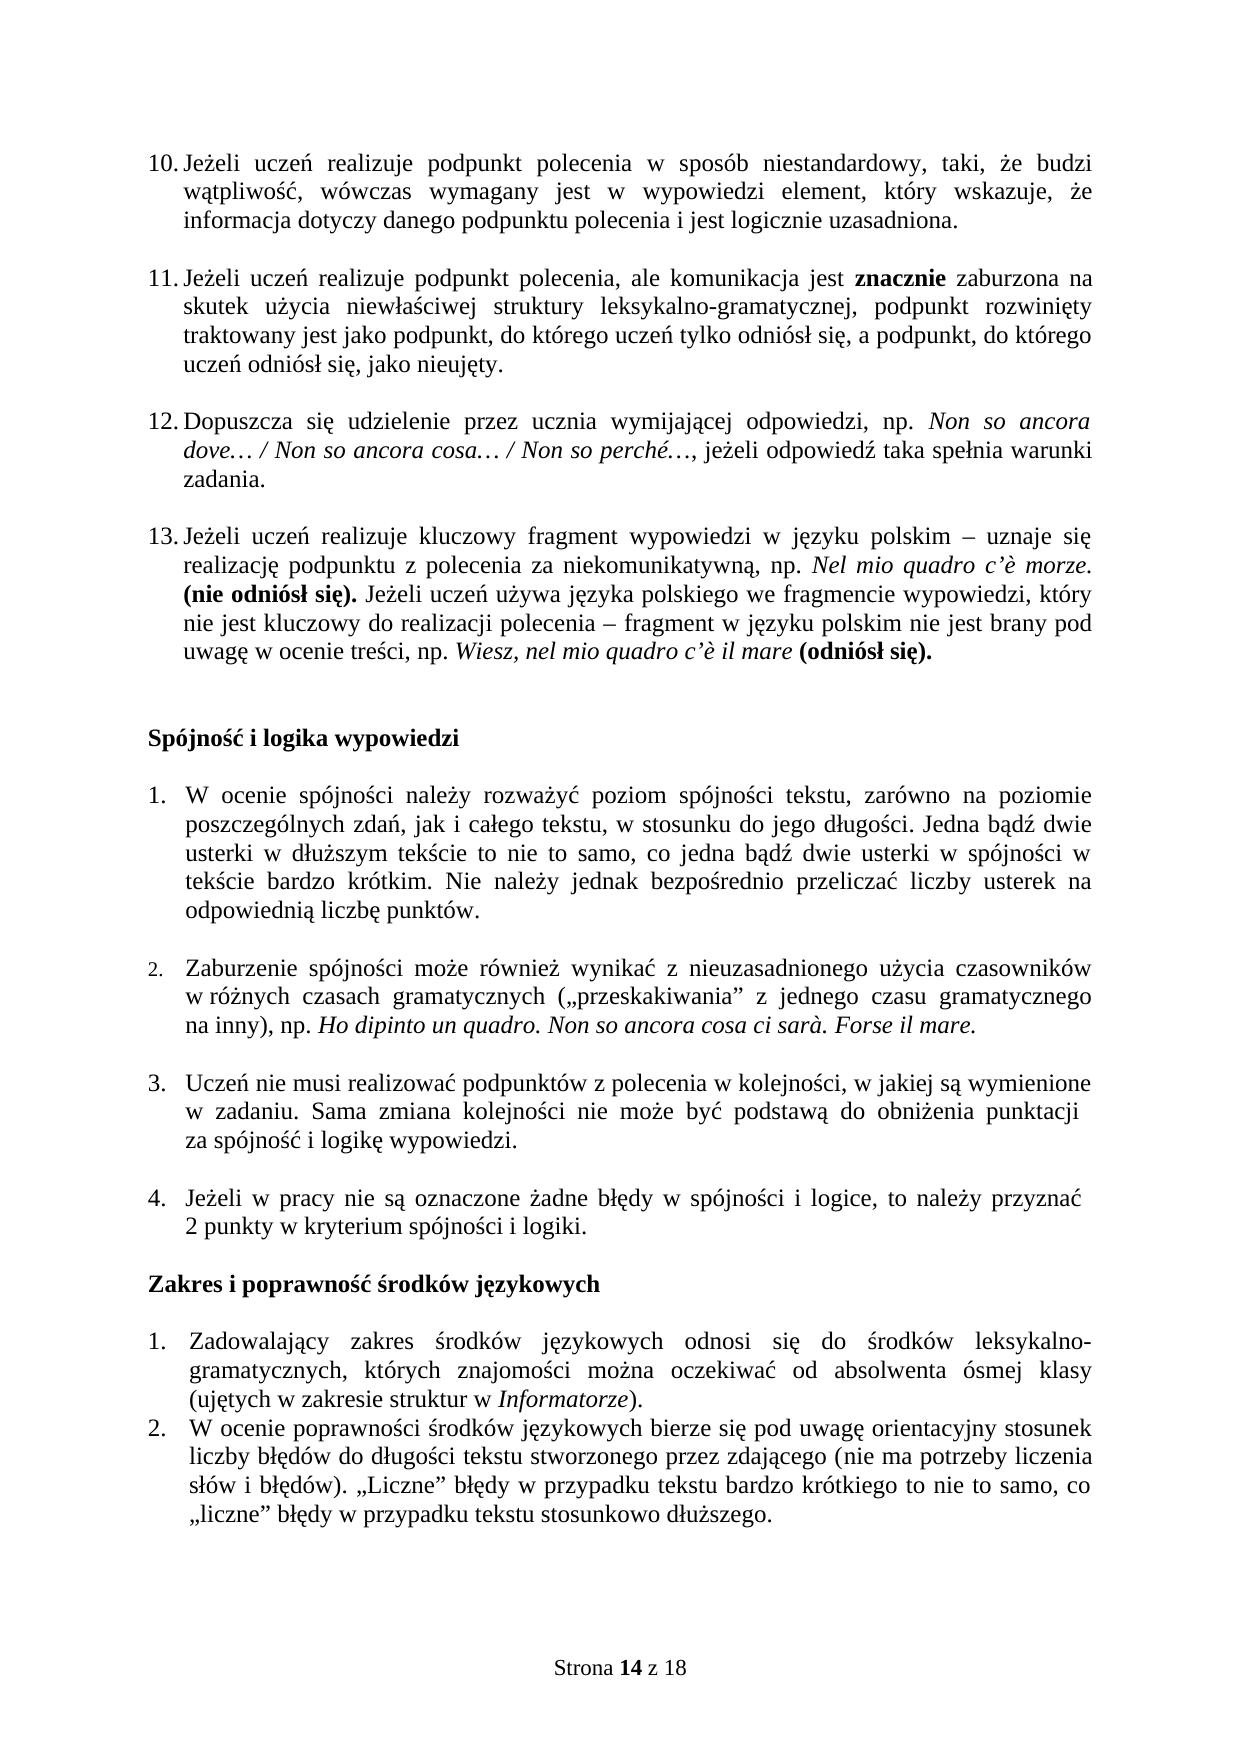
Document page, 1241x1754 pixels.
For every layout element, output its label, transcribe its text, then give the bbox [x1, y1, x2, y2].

text Spójność i logika wypowiedzi [148, 723, 1093, 751]
list Dopuszcza się udzielenie przez ucznia wymijającej odpowiedzi, np. Non so ancora dove… / Non so ancora cosa… / Non so perché…, jeżeli odpowiedź taka spełnia warunki zadania. [148, 406, 1093, 493]
list W ocenie spójności należy rozważyć poziom spójności tekstu, zarówno na poziomie poszczególnych zdań, jak i całego tekstu, w stosunku do jego długości. Jedna bądź dwie usterki w dłuższym tekście to nie to samo, co jedna bądź dwie usterki w spójności w tekście bardzo krótkim. Nie należy jednak bezpośrednio przeliczać liczby usterek na odpowiednią liczbę punktów. [148, 780, 1093, 924]
text Zakres i poprawność środków językowych [148, 1269, 1093, 1298]
list Jeżeli w pracy nie są oznaczone żadne błędy w spójności i logice, to należy przyznać 2 punkty w kryterium spójności i logiki. [148, 1183, 1093, 1240]
list Zaburzenie spójności może również wynikać z nieuzasadnionego użycia czasowników w różnych czasach gramatycznych („przeskakiwania” z jednego czasu gramatycznego na inny), np. Ho dipinto un quadro. Non so ancora cosa ci sarà. Forse il mare. [148, 953, 1093, 1039]
list Jeżeli uczeń realizuje kluczowy fragment wypowiedzi w języku polskim – uznaje się realizację podpunktu z polecenia za niekomunikatywną, np. Nel mio quadro c’è morze. (nie odniósł się). Jeżeli uczeń używa języka polskiego we fragmencie wypowiedzi, który nie jest kluczowy do realizacji polecenia – fragment w języku polskim nie jest brany pod uwagę w ocenie treści, np. Wiesz, nel mio quadro c’è il mare (odniósł się). [148, 521, 1093, 665]
list Jeżeli uczeń realizuje podpunkt polecenia, ale komunikacja jest znacznie zaburzona na skutek użycia niewłaściwej struktury leksykalno-gramatycznej, podpunkt rozwinięty traktowany jest jako podpunkt, do którego uczeń tylko odniósł się, a podpunkt, do którego uczeń odniósł się, jako nieujęty. [148, 263, 1093, 378]
list Uczeń nie musi realizować podpunktów z polecenia w kolejności, w jakiej są wymienione w zadaniu. Sama zmiana kolejności nie może być podstawą do obniżenia punktacji za spójność i logikę wypowiedzi. [148, 1068, 1093, 1154]
list Jeżeli uczeń realizuje podpunkt polecenia w sposób niestandardowy, taki, że budzi wątpliwość, wówczas wymagany jest w wypowiedzi element, który wskazuje, że informacja dotyczy danego podpunktu polecenia i jest logicznie uzasadniona. [148, 148, 1093, 234]
text 1. Zadowalający zakres środków językowych odnosi się do środków leksykalno-gramatycznych, których znajomości można oczekiwać od absolwenta ósmej klasy (ujętych w zakresie struktur w Informatorze). [148, 1326, 1093, 1413]
text 2. W ocenie poprawności środków językowych bierze się pod uwagę orientacyjny stosunek liczby błędów do długości tekstu stworzonego przez zdającego (nie ma potrzeby liczenia słów i błędów). „Liczne” błędy w przypadku tekstu bardzo krótkiego to nie to samo, co „liczne” błędy w przypadku tekstu stosunkowo dłuższego. [148, 1413, 1093, 1528]
